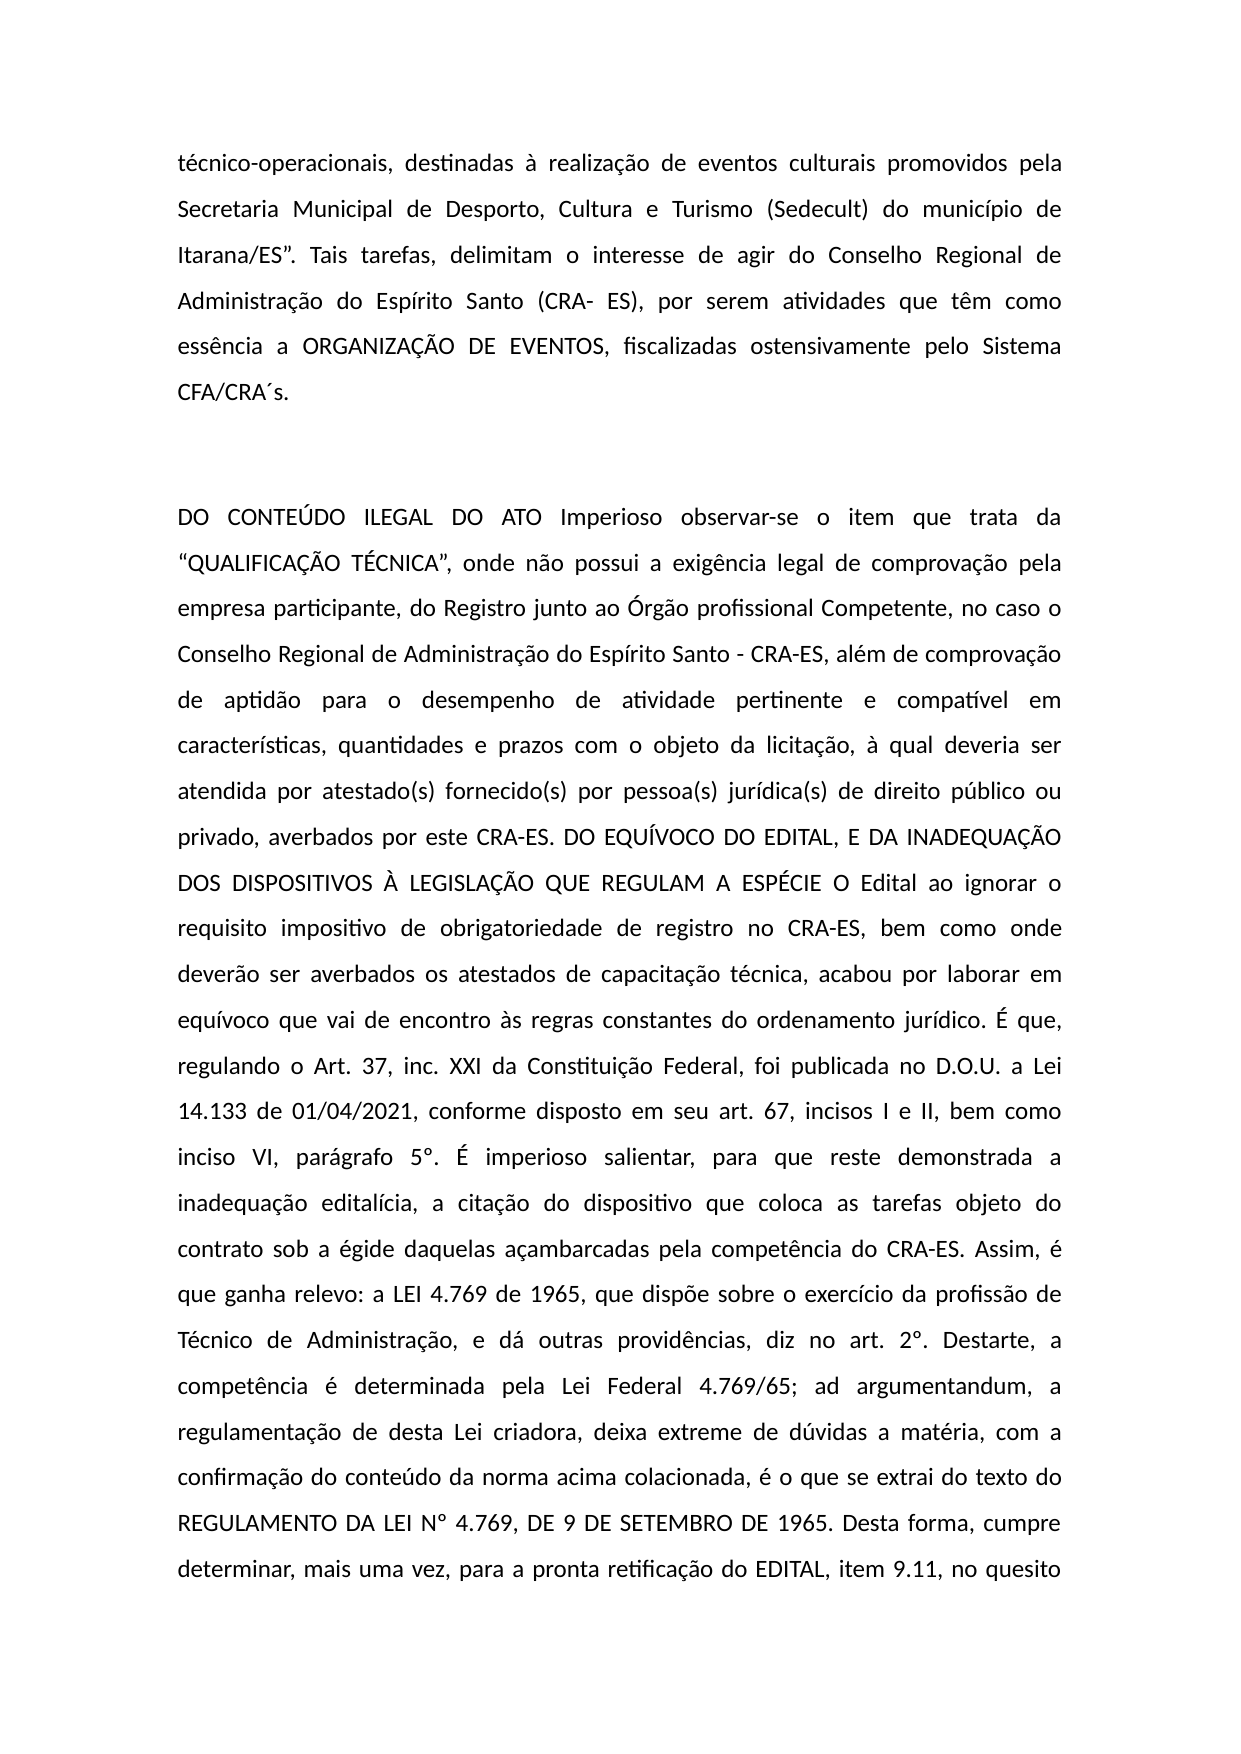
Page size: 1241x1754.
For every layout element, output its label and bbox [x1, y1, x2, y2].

text [177, 148, 1063, 407]
text [177, 501, 1063, 1583]
